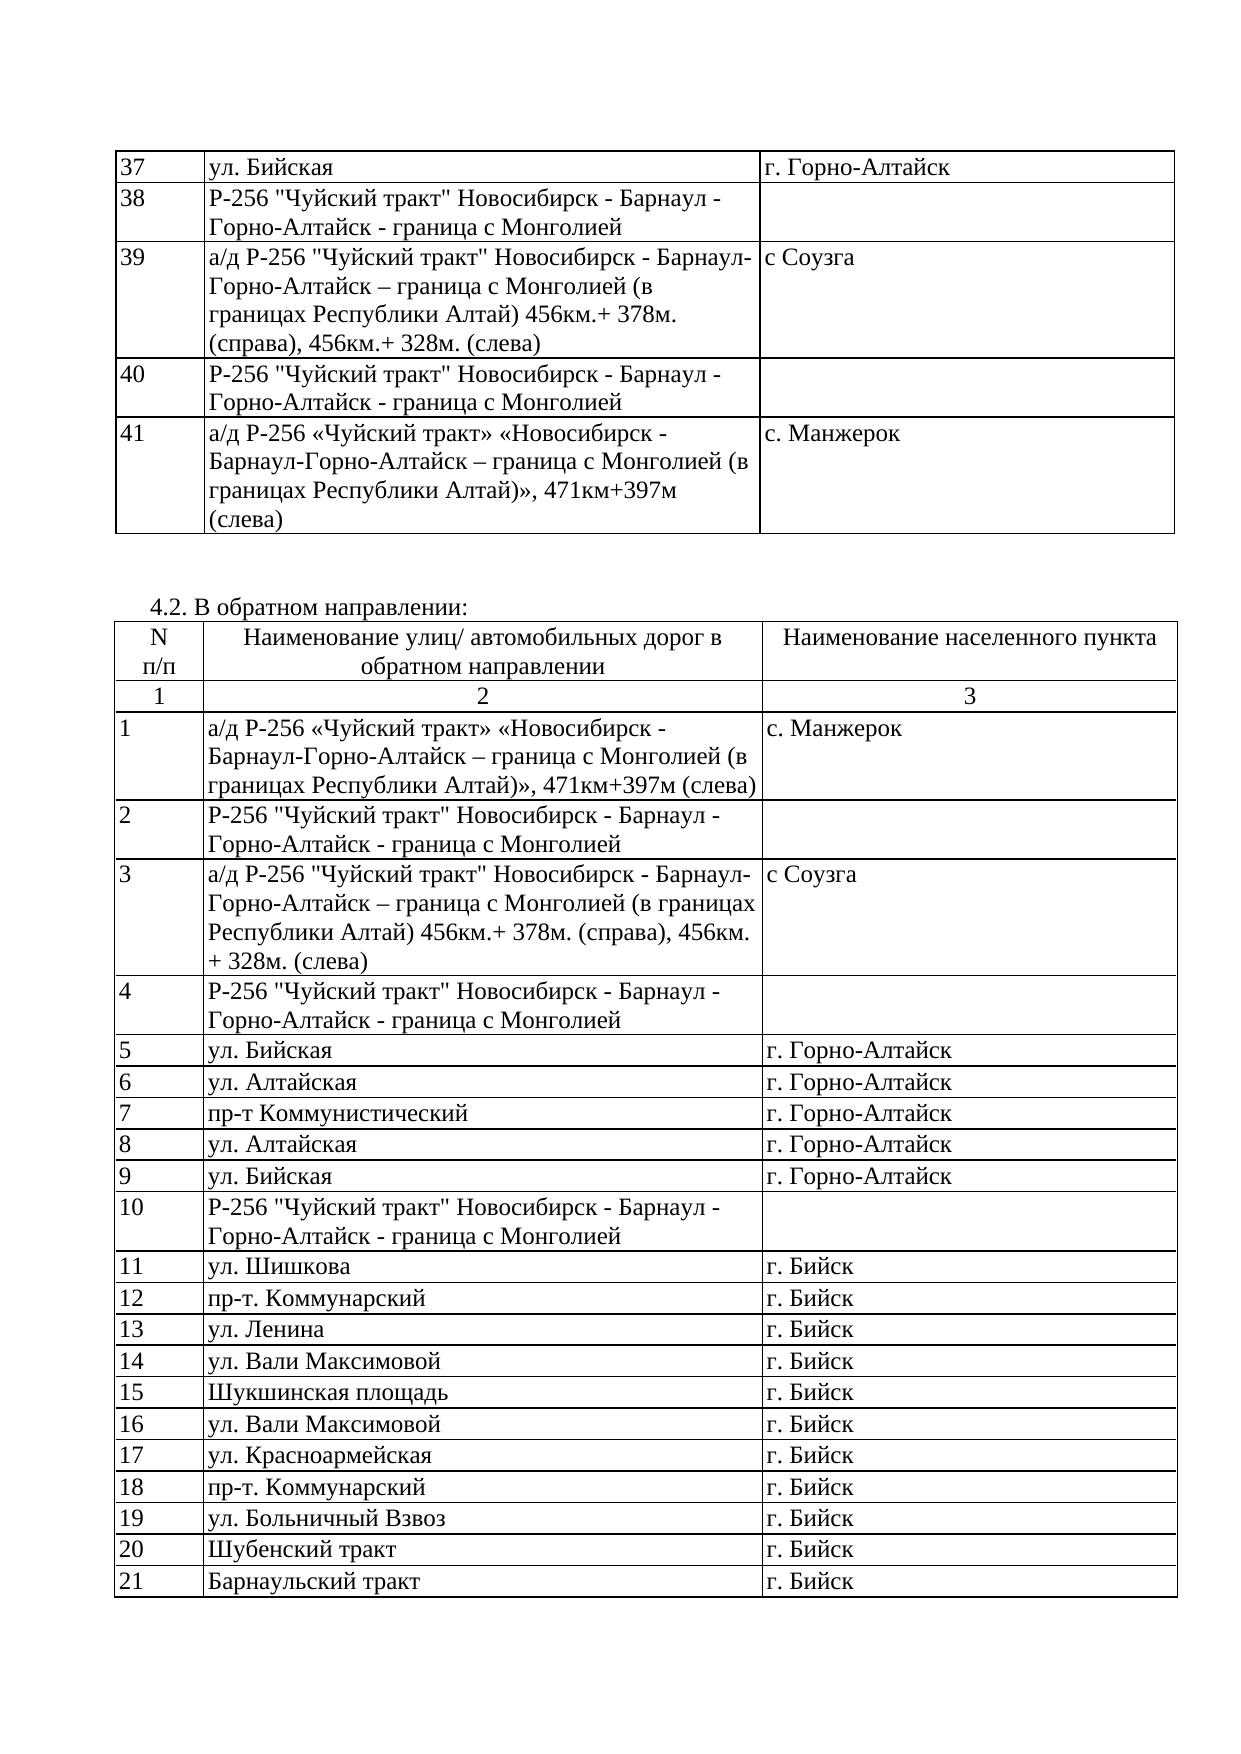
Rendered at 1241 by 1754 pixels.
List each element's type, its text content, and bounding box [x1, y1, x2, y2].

table_cell г. Бийск [763, 1407, 1177, 1439]
table_cell 12 [115, 1283, 203, 1313]
table_cell 1 [115, 712, 203, 799]
table_cell г. Бийск [763, 1439, 1177, 1470]
table_cell ул. Вали Максимовой [204, 1409, 762, 1439]
table_cell [763, 975, 1177, 1033]
table_cell 8 [115, 1129, 203, 1159]
table_cell ул. Бийская [205, 152, 759, 181]
table_cell г. Бийск [763, 1250, 1177, 1281]
table_cell Р-256 "Чуйский тракт" Новосибирск - Барнаул - Горно-Алтайск - граница с Монголией [204, 801, 762, 858]
table_cell а/д Р-256 «Чуйский тракт» «Новосибирск - Барнаул-Горно-Алтайск – граница с Монголией (в границах Республики Алтай)», 471км+397м (слева) [205, 418, 759, 533]
table_cell 19 [115, 1503, 203, 1533]
table_cell 41 [117, 418, 204, 533]
table_header Наименование населенного пункта [763, 622, 1177, 679]
table_cell ул. Шишкова [204, 1252, 762, 1281]
table_cell 7 [115, 1098, 203, 1128]
table_cell а/д Р-256 "Чуйский тракт" Новосибирск - Барнаул-Горно-Алтайск – граница с Монголией (в границах Республики Алтай) 456км.+ 378м. (справа), 456км.+ 328м. (слева) [205, 242, 759, 357]
table_cell 17 [115, 1440, 203, 1470]
table_cell 6 [115, 1066, 203, 1096]
table_cell г. Горно-Алтайск [761, 152, 1174, 181]
table_cell 37 [117, 152, 204, 181]
table_cell [763, 1191, 1177, 1250]
table_cell ул. Вали Максимовой [204, 1346, 762, 1376]
table_cell 16 [115, 1408, 203, 1439]
table_cell 13 [115, 1314, 203, 1344]
table_cell г. Горно-Алтайск [763, 1065, 1177, 1096]
table_cell ул. Алтайская [204, 1130, 762, 1159]
table_cell [761, 359, 1174, 416]
table_cell г. Бийск [763, 1470, 1177, 1502]
table_cell ул. Алтайская [204, 1067, 762, 1096]
table_cell г. Горно-Алтайск [763, 1034, 1177, 1065]
table_cell а/д Р-256 «Чуйский тракт» «Новосибирск - Барнаул-Горно-Алтайск – граница с Монголией (в границах Республики Алтай)», 471км+397м (слева) [204, 713, 762, 799]
table_cell 14 [115, 1345, 203, 1376]
table_cell ул. Бийская [204, 1035, 762, 1065]
table_cell ул. Бийская [204, 1161, 762, 1191]
table_cell Барнаульский тракт [204, 1566, 762, 1596]
table_cell г. Горно-Алтайск [763, 1096, 1177, 1128]
table_cell г. Бийск [763, 1281, 1177, 1313]
table_cell г. Бийск [763, 1344, 1177, 1376]
table_cell г. Бийск [763, 1502, 1177, 1533]
table_cell г. Бийск [763, 1313, 1177, 1344]
table_cell Р-256 "Чуйский тракт" Новосибирск - Барнаул - Горно-Алтайск - граница с Монголией [205, 359, 759, 416]
table_cell 20 [115, 1534, 203, 1564]
table_cell г. Горно-Алтайск [763, 1128, 1177, 1159]
table_cell с Соузга [763, 858, 1177, 974]
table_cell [205, 183, 759, 241]
table_cell 2 [115, 800, 203, 858]
table_cell 5 [115, 1035, 203, 1065]
table_cell пр-т Коммунистический [204, 1098, 762, 1128]
table_cell 3 [115, 859, 203, 974]
table_cell 1 [115, 681, 203, 711]
table_cell г. Бийск [763, 1533, 1177, 1564]
text 4.2. В обратном направлении: [150, 592, 1090, 621]
table_cell [761, 183, 1174, 241]
table_cell [763, 799, 1177, 858]
table_cell 3 [763, 680, 1177, 711]
table_cell Шукшинская площадь [204, 1377, 762, 1407]
table_cell пр-т. Коммунарский [204, 1283, 762, 1313]
table_cell а/д Р-256 "Чуйский тракт" Новосибирск - Барнаул-Горно-Алтайск – граница с Монголией (в границах Республики Алтай) 456км.+ 378м. (справа), 456км.+ 328м. (слева) [204, 860, 762, 974]
table_cell 18 [115, 1471, 203, 1502]
table_cell с. Манжерок [763, 711, 1177, 799]
table_cell 2 [204, 681, 762, 711]
table_cell пр-т. Коммунарский [204, 1472, 762, 1502]
table_cell 9 [115, 1160, 203, 1191]
table_cell 4 [115, 976, 203, 1033]
table_cell 11 [115, 1251, 203, 1281]
table_cell Шубенский тракт [204, 1535, 762, 1564]
table_cell г. Бийск [763, 1376, 1177, 1407]
table_cell Р-256 "Чуйский тракт" Новосибирск - Барнаул - Горно-Алтайск - граница с Монголией [204, 976, 762, 1033]
table_cell с Соузга [761, 242, 1174, 357]
table_cell 15 [115, 1377, 203, 1407]
table_cell ул. Ленина [204, 1315, 762, 1344]
table_cell ул. Красноармейская [204, 1440, 762, 1470]
table_cell Р-256 "Чуйский тракт" Новосибирск - Барнаул - Горно-Алтайск - граница с Монголией [204, 1192, 762, 1250]
table_cell 38 [117, 183, 204, 241]
table_header Наименование улиц/ автомобильных дорог в обратном направлении [204, 622, 762, 679]
table_cell 10 [115, 1192, 203, 1250]
table_cell 40 [117, 359, 204, 416]
table_cell 39 [117, 242, 204, 357]
table_cell ул. Больничный Взвоз [204, 1503, 762, 1533]
table_header N п/п [115, 622, 203, 679]
table_cell г. Бийск [763, 1565, 1177, 1596]
table_cell г. Горно-Алтайск [763, 1159, 1177, 1191]
table_cell 21 [115, 1566, 203, 1596]
table_cell с. Манжерок [761, 418, 1174, 533]
